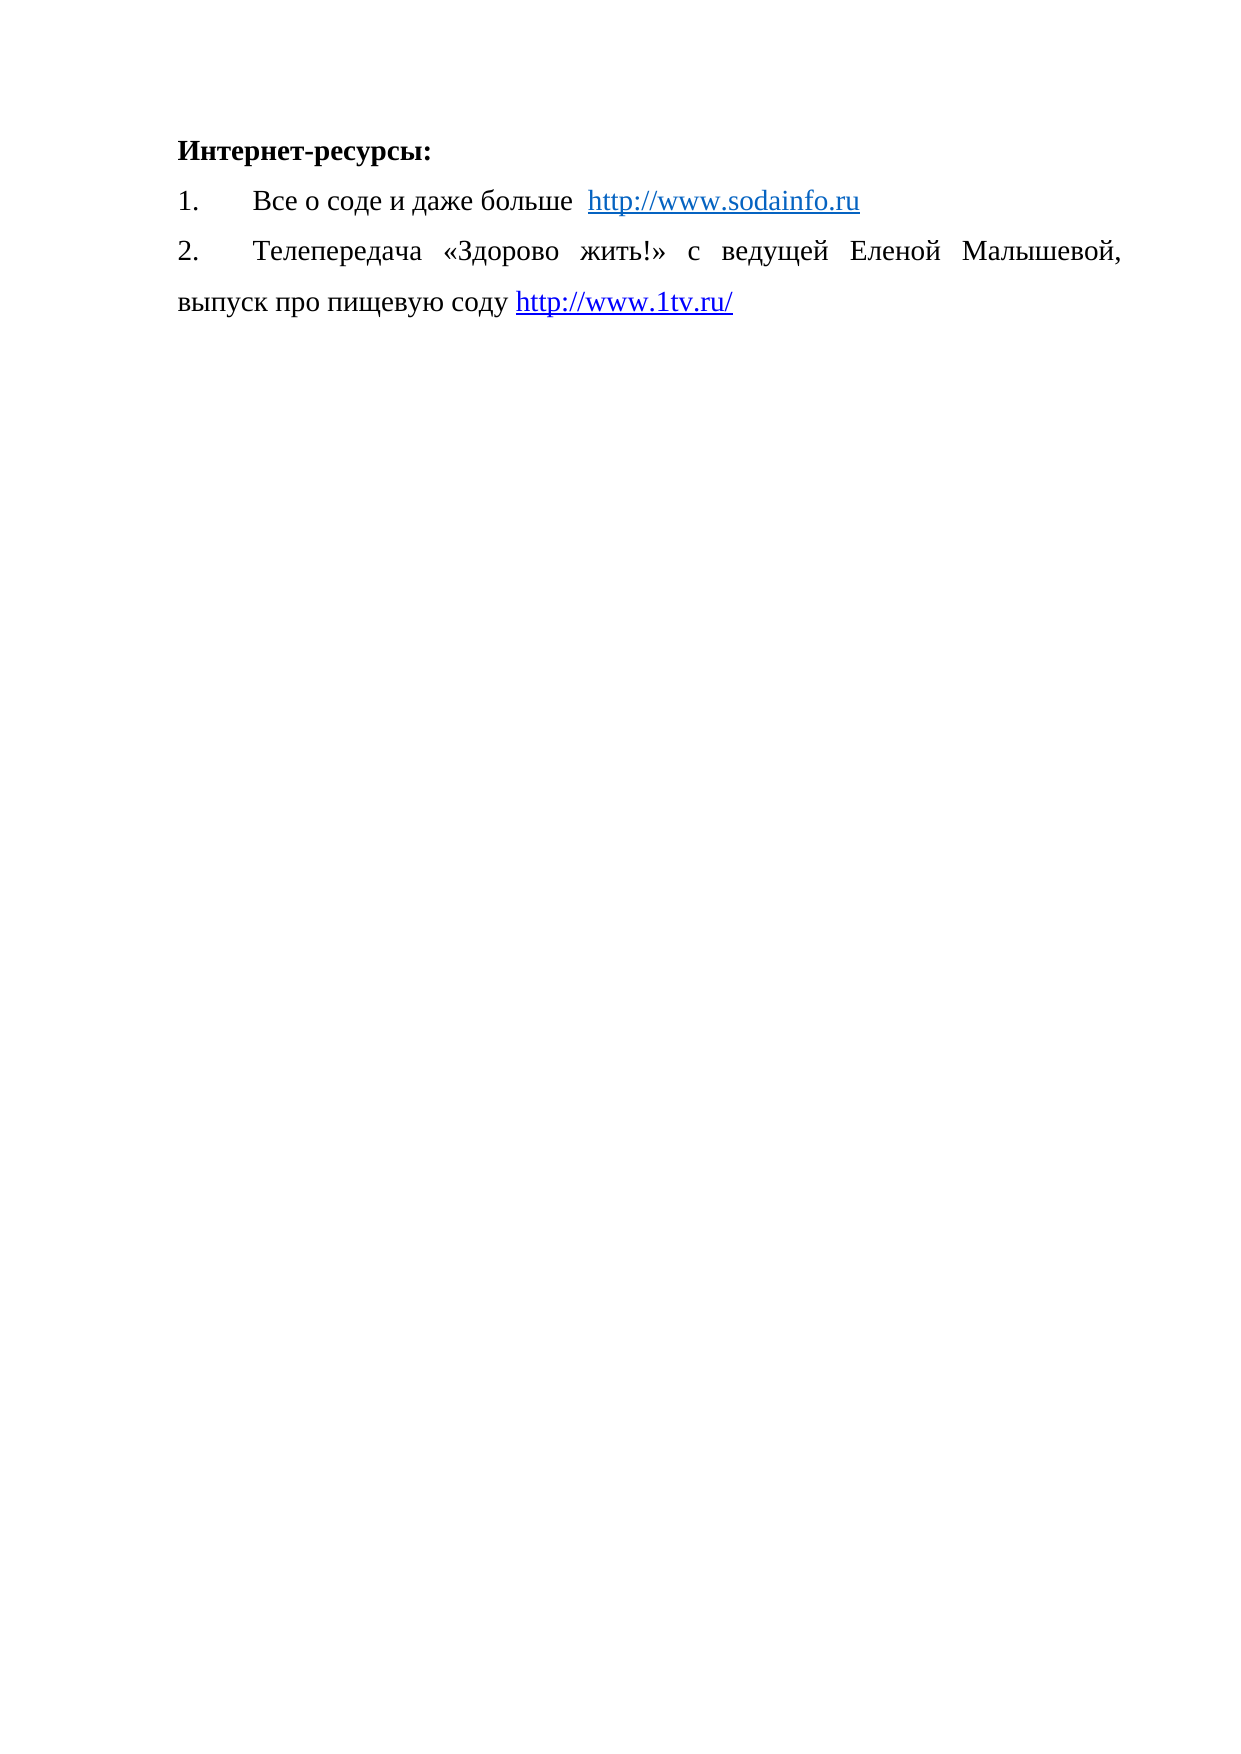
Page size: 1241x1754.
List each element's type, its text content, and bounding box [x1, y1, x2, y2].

text Интернет-ресурсы: [177, 133, 1122, 166]
list Телепередача «Здорово жить!» с ведущей Еленой Малышевой, выпуск про пищевую соду http://www.1tv.ru/ [177, 233, 1122, 317]
list Все о соде и даже больше http://www.sodainfo.ru [177, 183, 1122, 217]
